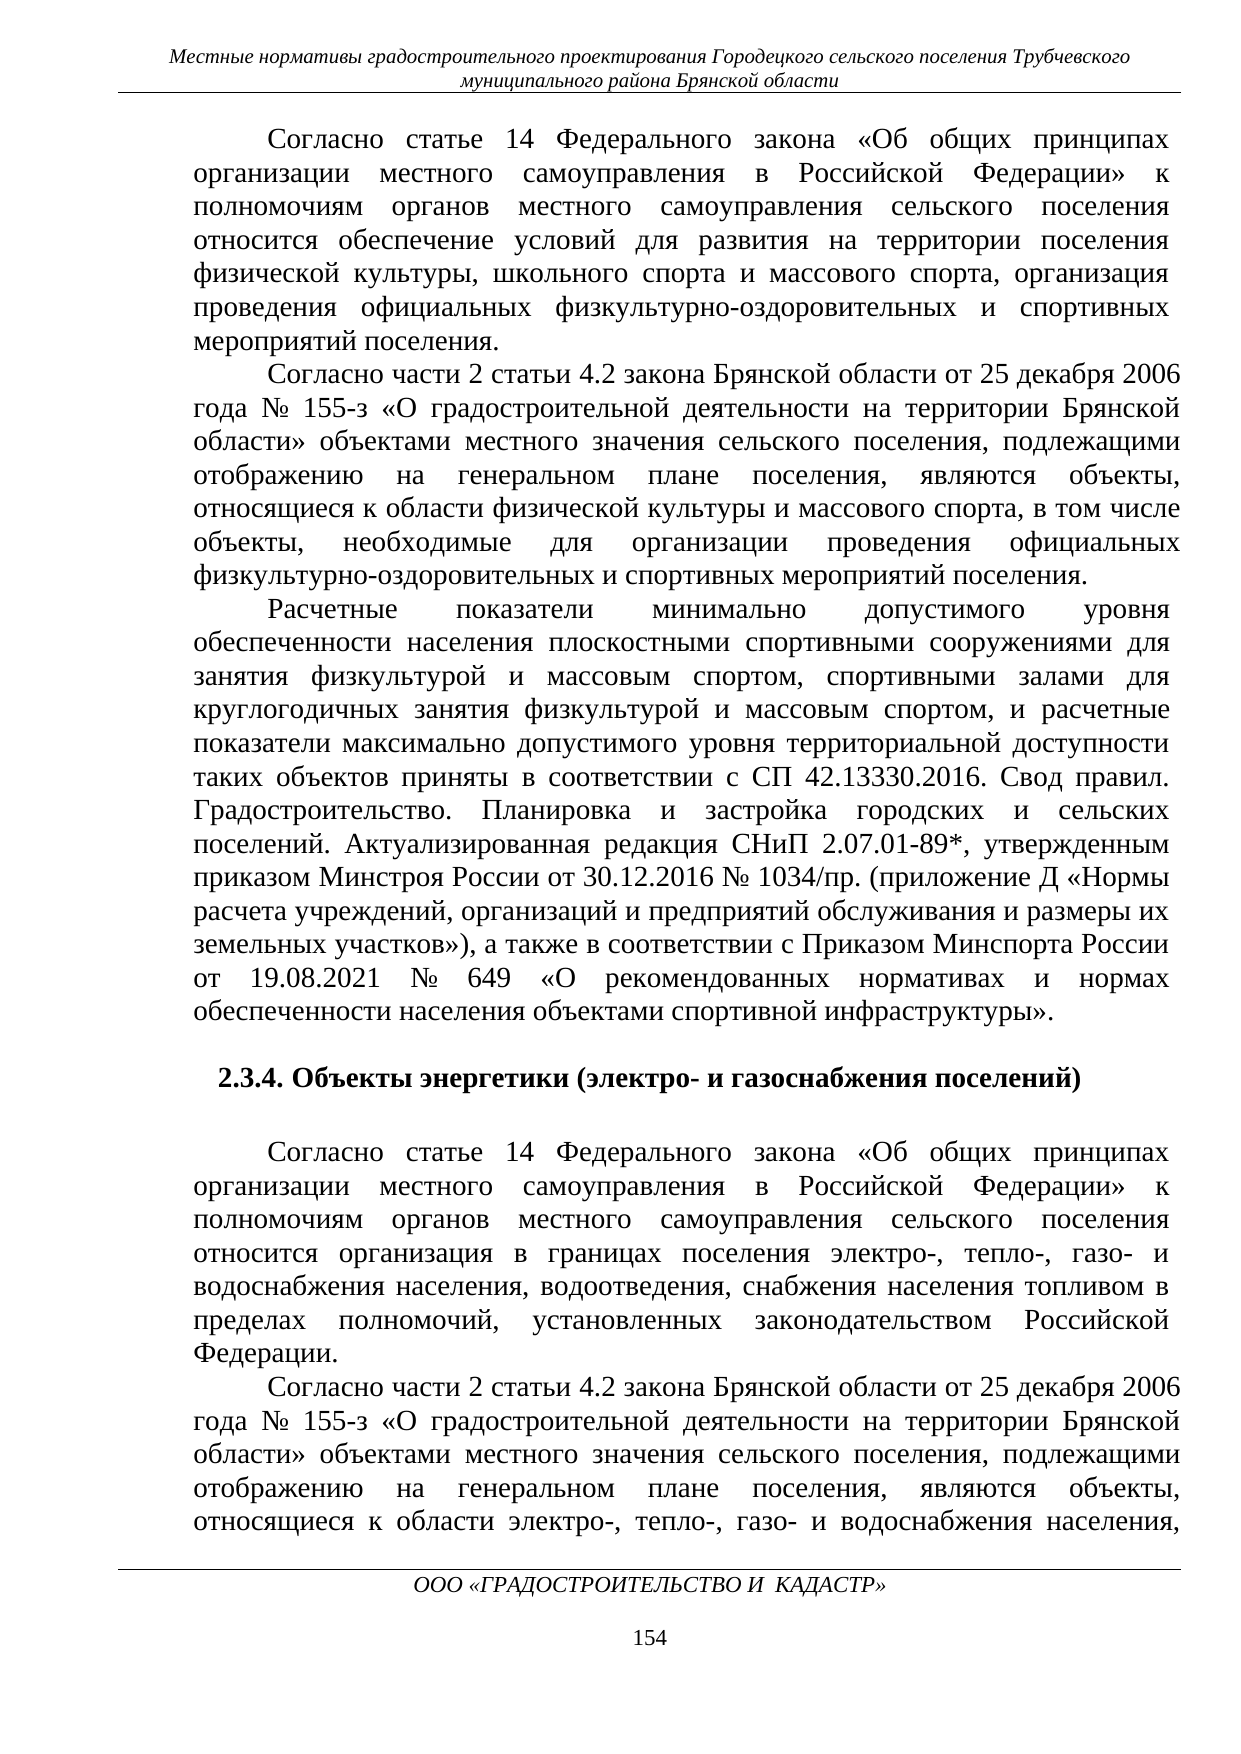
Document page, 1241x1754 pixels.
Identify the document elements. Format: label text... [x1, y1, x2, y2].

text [193, 1369, 1181, 1537]
text Согласно статье 14 Федерального закона «Об общих принципах организации местного самоуправления в Российской Федерации» к полномочиям органов местного самоуправления сельского поселения относится организация в границах поселения электро-, тепло-, газо- и водоснабжения населения, водоотведения, снабжения населения топливом в пределах полномочий, установленных законодательством Российской Федерации. [193, 1134, 1170, 1369]
list Объекты энергетики (электро- и газоснабжения поселений) [118, 1061, 1181, 1094]
text Расчетные показатели минимально допустимого уровня обеспеченности населения плоскостными спортивными сооружениями для занятия физкультурой и массовым спортом, спортивными залами для круглогодичных занятия физкультурой и массовым спортом, и расчетные показатели максимально допустимого уровня территориальной доступности таких объектов приняты в соответствии с СП 42.13330.2016. Свод правил. Градостроительство. Планировка и застройка городских и сельских поселений. Актуализированная редакция СНиП 2.07.01-89*, утвержденным приказом Минстроя России от 30.12.2016 № 1034/пр. (приложение Д «Нормы расчета учреждений, организаций и предприятий обслуживания и размеры их земельных участков»), а также в соответствии с Приказом Минспорта России от 19.08.2021 № 649 «О рекомендованных нормативах и нормах обеспеченности населения объектами спортивной инфраструктуры». [193, 591, 1170, 1027]
text Согласно статье 14 Федерального закона «Об общих принципах организации местного самоуправления в Российской Федерации» к полномочиям органов местного самоуправления сельского поселения относится обеспечение условий для развития на территории поселения физической культуры, школьного спорта и массового спорта, организация проведения официальных физкультурно-оздоровительных и спортивных мероприятий поселения. [193, 121, 1170, 356]
text Согласно части 2 статьи 4.2 закона Брянской области от 25 декабря 2006 года № 155-з «О градостроительной деятельности на территории Брянской области» объектами местного значения сельского поселения, подлежащими отображению на генеральном плане поселения, являются объекты, относящиеся к области физической культуры и массового спорта, в том числе объекты, необходимые для организации проведения официальных физкультурно-оздоровительных и спортивных мероприятий поселения. [193, 356, 1181, 591]
